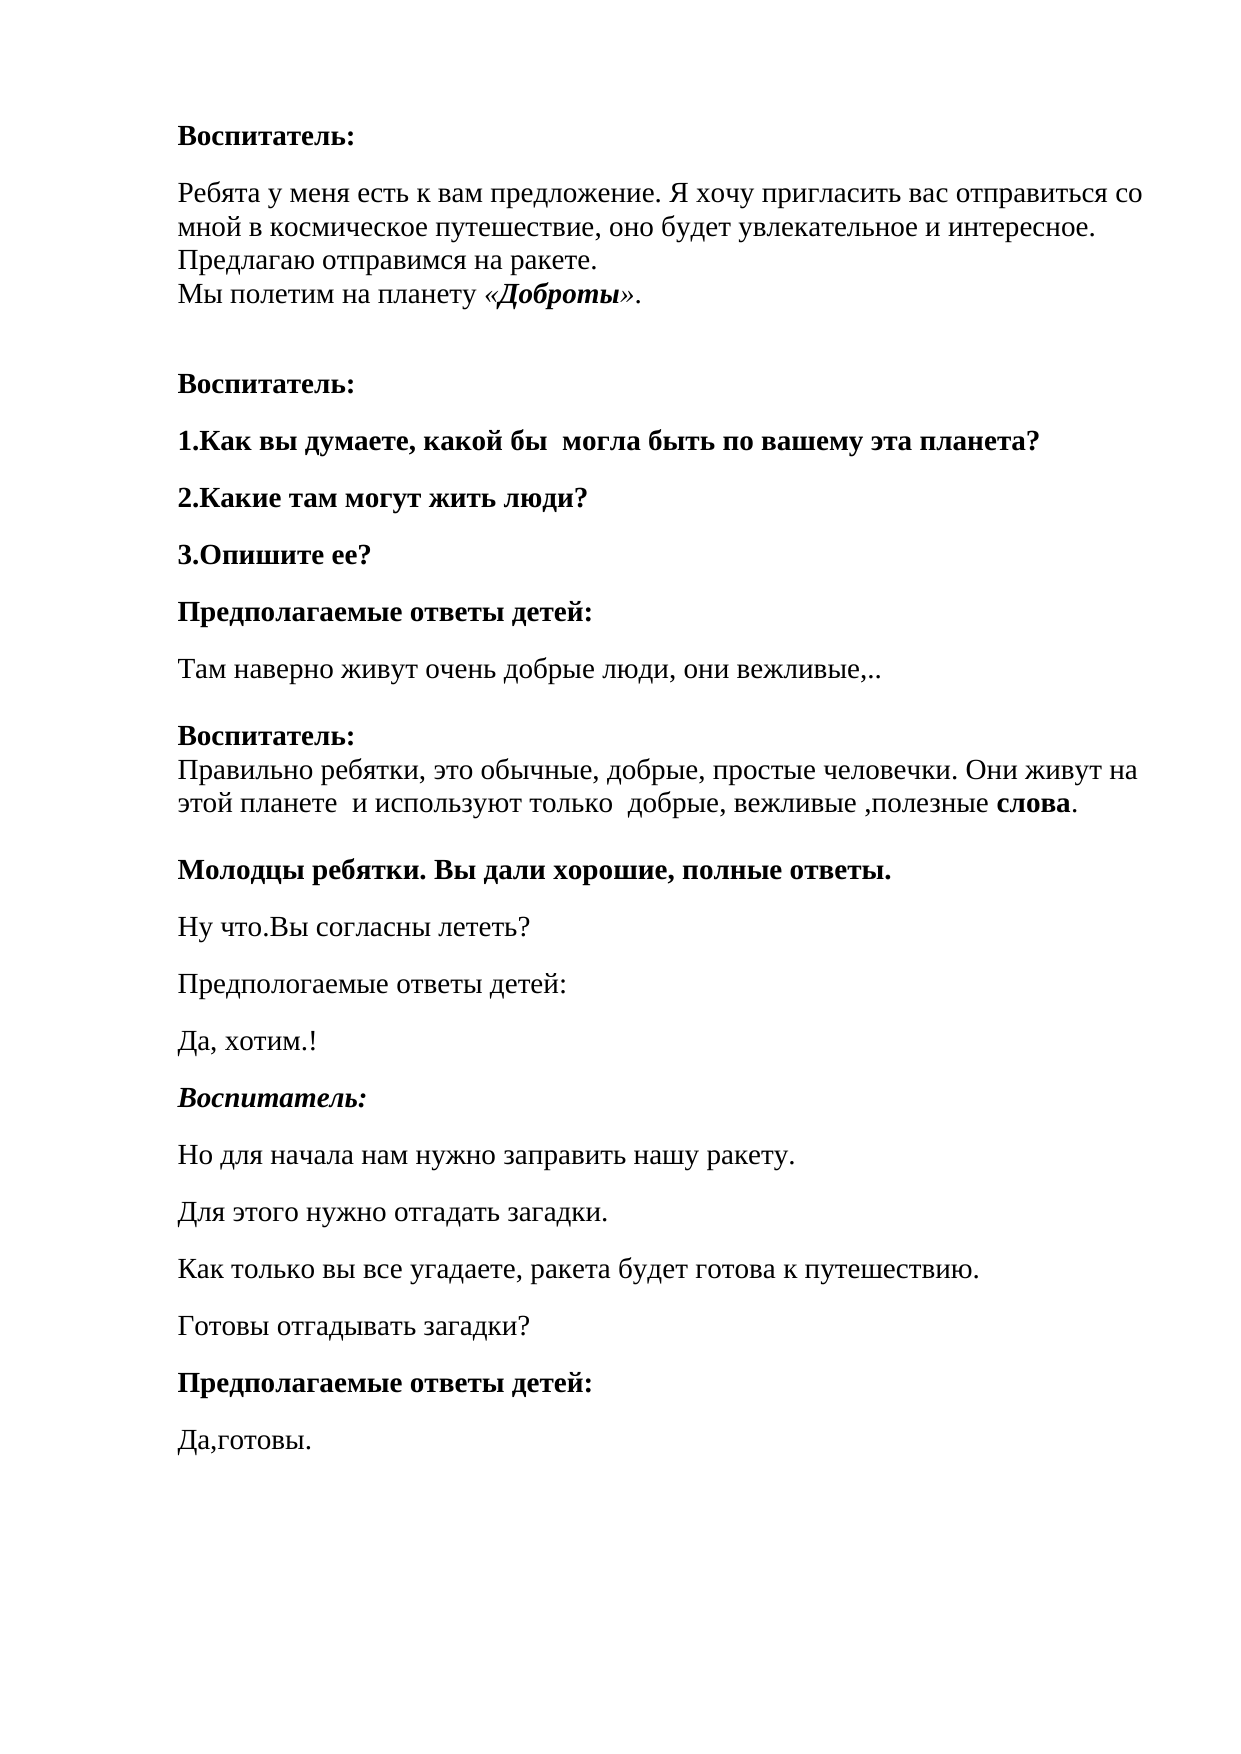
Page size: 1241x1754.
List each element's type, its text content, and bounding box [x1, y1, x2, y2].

text Там наверно живут очень добрые люди, они вежливые,.. [177, 651, 1152, 685]
text Воспитатель: [177, 1080, 1152, 1114]
text Готовы отгадывать загадки? [177, 1308, 1152, 1342]
text Как только вы все угадаете, ракета будет готова к путешествию. [177, 1251, 1152, 1285]
text Но для начала нам нужно заправить нашу ракету. [177, 1137, 1152, 1171]
text Предполагаемые ответы детей: [177, 594, 1152, 628]
text Для этого нужно отгадать загадки. [177, 1194, 1152, 1228]
text Да, хотим.! [177, 1023, 1152, 1057]
text Правильно ребятки, это обычные, добрые, простые человечки. Они живут на этой планете и используют только добрые, вежливые ,полезные слова. [177, 752, 1152, 819]
text Ну что.Вы согласны лететь? [177, 909, 1152, 943]
text Предпологаемые ответы детей: [177, 966, 1152, 1000]
text 2.Какие там могут жить люди? [177, 480, 1152, 514]
text Предлагаю отправимся на ракете. [177, 242, 1152, 276]
text Воспитатель: [177, 366, 1152, 400]
text Воспитатель: [177, 718, 1152, 752]
text Молодцы ребятки. Вы дали хорошие, полные ответы. [177, 852, 1152, 886]
text Воспитатель: [177, 118, 1152, 152]
text Да,готовы. [177, 1422, 1152, 1456]
text Ребята у меня есть к вам предложение. Я хочу пригласить вас отправиться со мной в космическое путешествие, оно будет увлекательное и интересное. [177, 175, 1152, 242]
text 3.Опишите ее? [177, 537, 1152, 571]
text 1.Как вы думаете, какой бы могла быть по вашему эта планета? [177, 423, 1152, 457]
text Мы полетим на планету «Доброты». [177, 276, 1152, 309]
text Предполагаемые ответы детей: [177, 1365, 1152, 1399]
